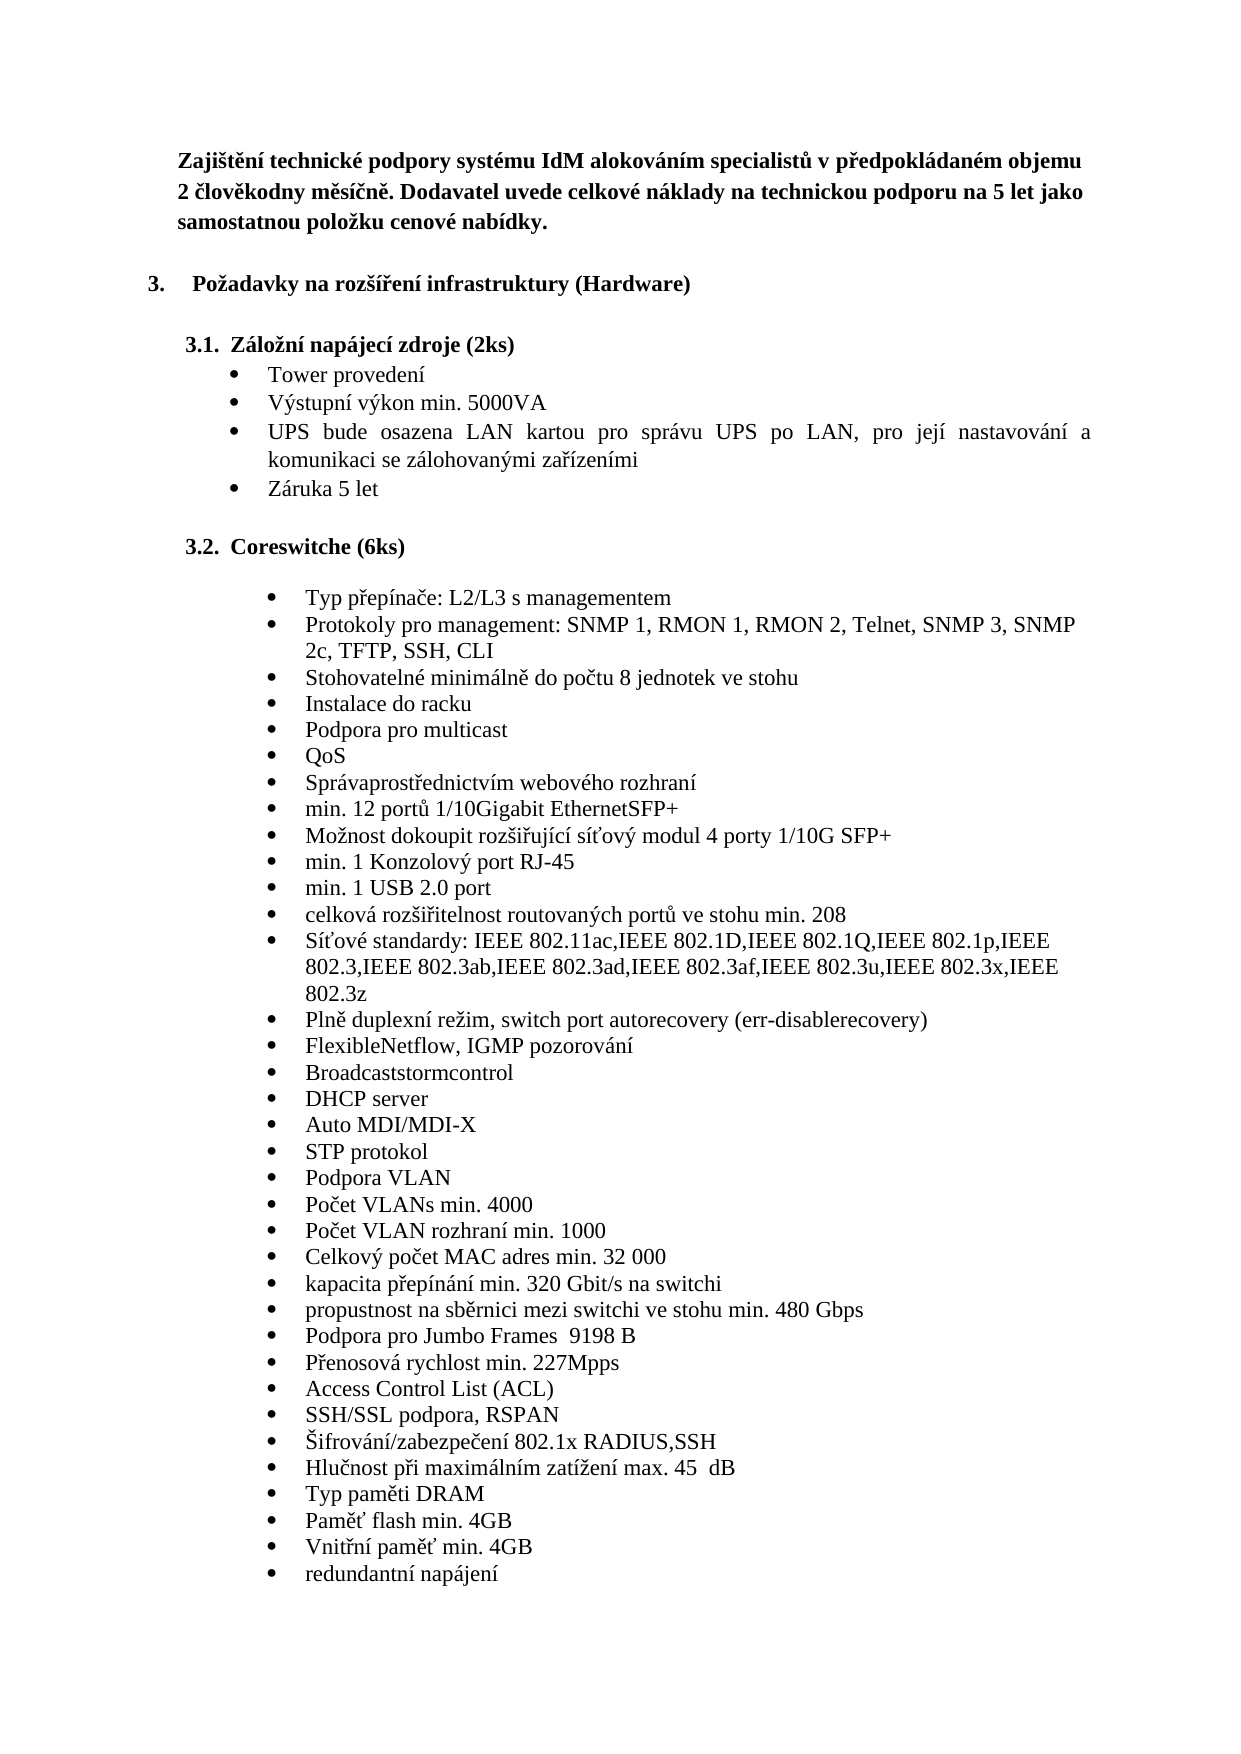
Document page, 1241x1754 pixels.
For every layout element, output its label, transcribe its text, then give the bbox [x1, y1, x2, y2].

list Správaprostřednictvím webového rozhraní [268, 769, 1093, 795]
list Stohovatelné minimálně do počtu 8 jednotek ve stohu [268, 663, 1093, 690]
list Protokoly pro management: SNMP 1, RMON 1, RMON 2, Telnet, SNMP 3, SNMP 2c, TFTP, SSH, CLI [268, 611, 1093, 663]
list Záruka 5 let [230, 475, 1093, 501]
list Záložní napájecí zdroje (2ks) [185, 331, 1093, 357]
list propustnost na sběrnici mezi switchi ve stohu min. 480 Gbps [268, 1296, 1093, 1322]
list Typ paměti DRAM [268, 1481, 1093, 1507]
list Tower provedení [230, 361, 1093, 387]
list Možnost dokoupit rozšiřující síťový modul 4 porty 1/10G SFP+ [268, 822, 1093, 848]
list FlexibleNetflow, IGMP pozorování [268, 1032, 1093, 1059]
list Paměť flash min. 4GB [268, 1507, 1093, 1533]
list Vnitřní paměť min. 4GB [268, 1533, 1093, 1559]
list Síťové standardy: IEEE 802.11ac,IEEE 802.1D,IEEE 802.1Q,IEEE 802.1p,IEEE 802.3,IEEE 802.3ab,IEEE 802.3ad,IEEE 802.3af,IEEE 802.3u,IEEE 802.3x,IEEE 802.3z [268, 927, 1093, 1006]
list UPS bude osazena LAN kartou pro správu UPS po LAN, pro její nastavování a komunikaci se zálohovanými zařízeními [230, 418, 1093, 473]
list celková rozšiřitelnost routovaných portů ve stohu min. 208 [268, 901, 1093, 927]
list min. 1 Konzolový port RJ-45 [268, 848, 1093, 874]
list Počet VLAN rozhraní min. 1000 [268, 1217, 1093, 1243]
list Access Control List (ACL) [268, 1375, 1093, 1401]
list Počet VLANs min. 4000 [268, 1191, 1093, 1217]
list Plně duplexní režim, switch port autorecovery (err-disablerecovery) [268, 1006, 1093, 1032]
list Požadavky na rozšíření infrastruktury (Hardware) [148, 270, 1093, 297]
list Přenosová rychlost min. 227Mpps [268, 1349, 1093, 1375]
list redundantní napájení [268, 1559, 1093, 1586]
list Broadcaststormcontrol [268, 1059, 1093, 1085]
list min. 12 portů 1/10Gigabit EthernetSFP+ [268, 795, 1093, 822]
list Podpora VLAN [268, 1164, 1093, 1191]
list Auto MDI/MDI-X [268, 1112, 1093, 1138]
list Celkový počet MAC adres min. 32 000 [268, 1243, 1093, 1270]
list Zajištění technické podpory systému IdM alokováním specialistů v předpokládaném objemu 2 člověkodny měsíčně. Dodavatel uvede celkové náklady na technickou podporu na 5 let jako samostatnou položku cenové nabídky. [177, 148, 1093, 234]
list STP protokol [268, 1138, 1093, 1164]
list Instalace do racku [268, 690, 1093, 716]
list Typ přepínače: L2/L3 s managementem [268, 584, 1093, 611]
list Podpora pro Jumbo Frames 9198 B [268, 1322, 1093, 1349]
list SSH/SSL podpora, RSPAN [268, 1401, 1093, 1428]
list QoS [268, 743, 1093, 769]
list Coreswitche (6ks) [185, 533, 1093, 560]
list Podpora pro multicast [268, 716, 1093, 743]
list DHCP server [268, 1085, 1093, 1112]
list Výstupní výkon min. 5000VA [230, 389, 1093, 416]
list kapacita přepínání min. 320 Gbit/s na switchi [268, 1270, 1093, 1296]
list Hlučnost při maximálním zatížení max. 45 dB [268, 1454, 1093, 1481]
list min. 1 USB 2.0 port [268, 874, 1093, 901]
list Šifrování/zabezpečení 802.1x RADIUS,SSH [268, 1428, 1093, 1454]
